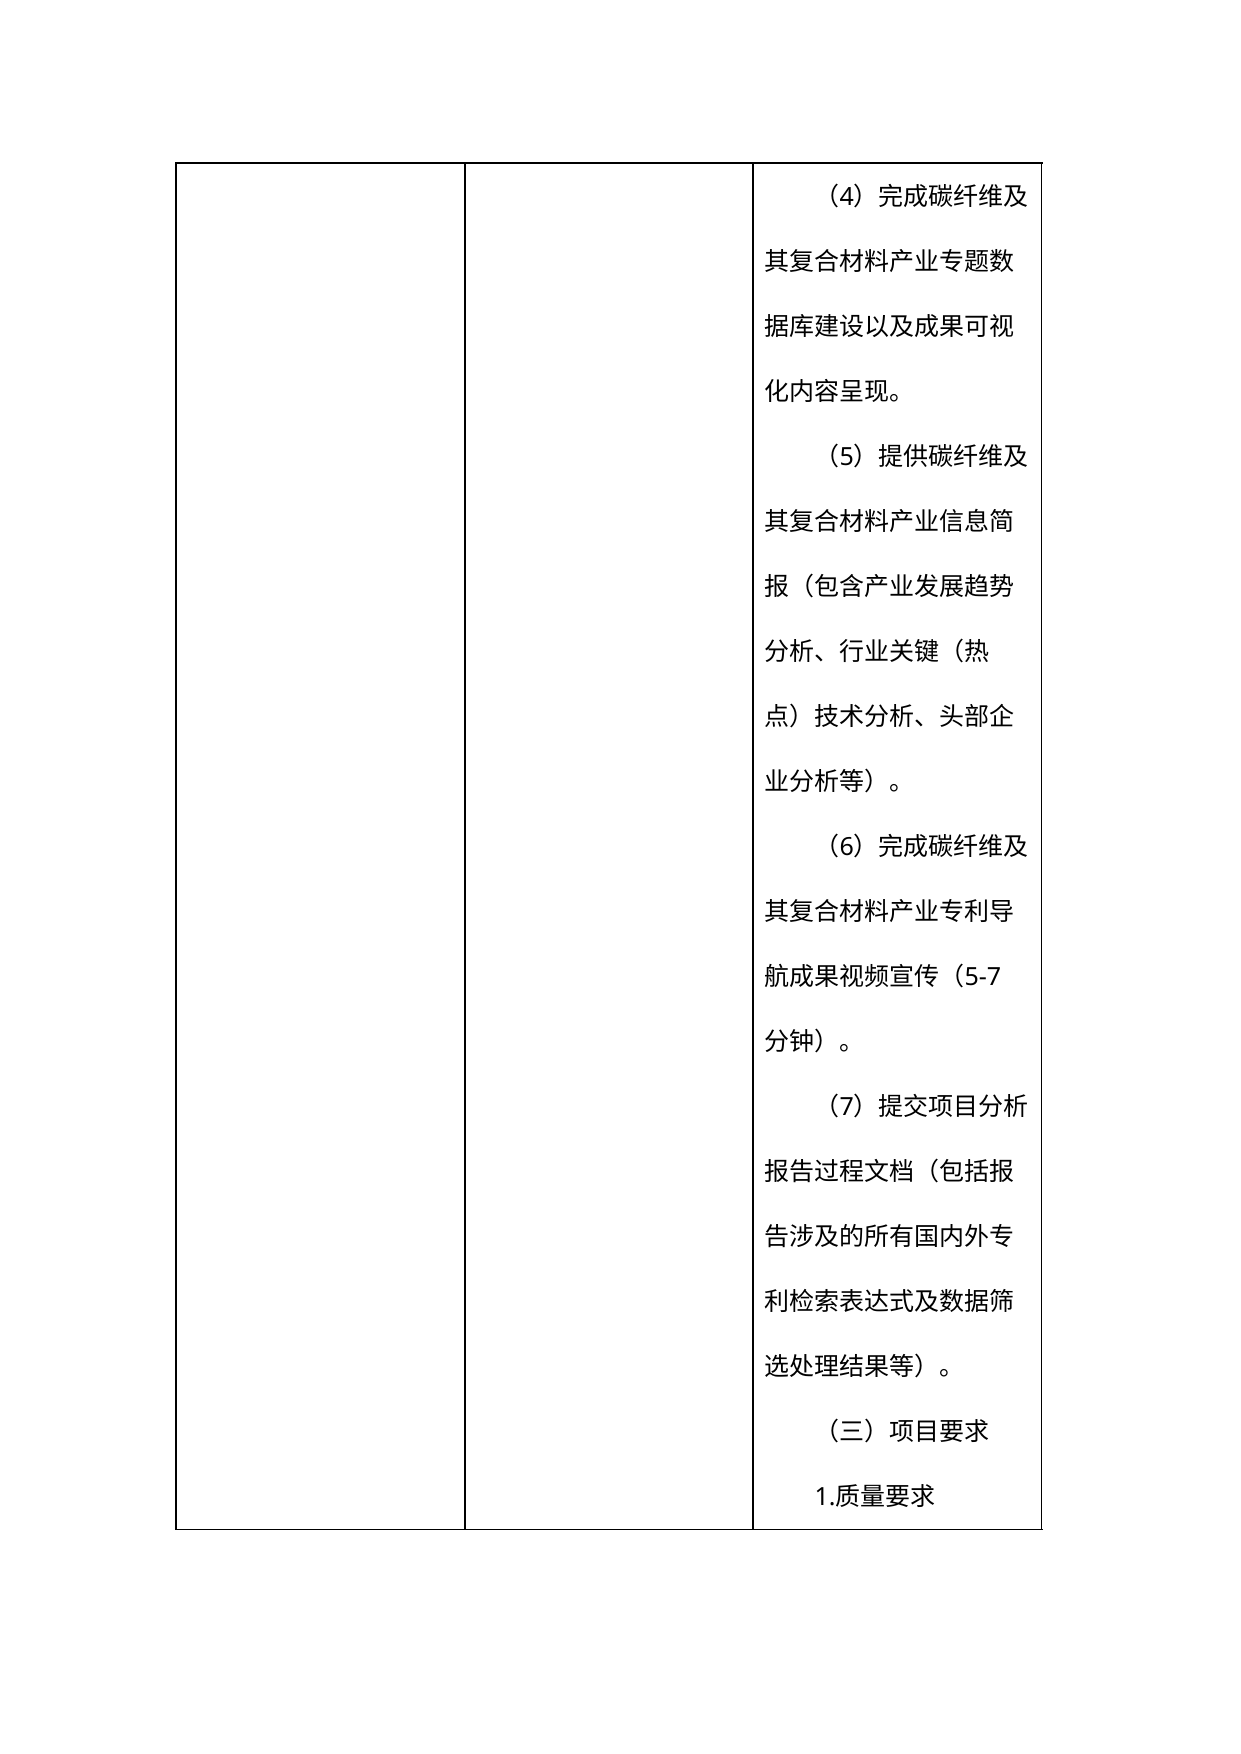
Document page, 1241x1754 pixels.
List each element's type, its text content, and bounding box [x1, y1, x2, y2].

table_cell 1 [177, 164, 464, 1528]
table_cell [466, 164, 752, 1528]
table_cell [754, 164, 1041, 1528]
